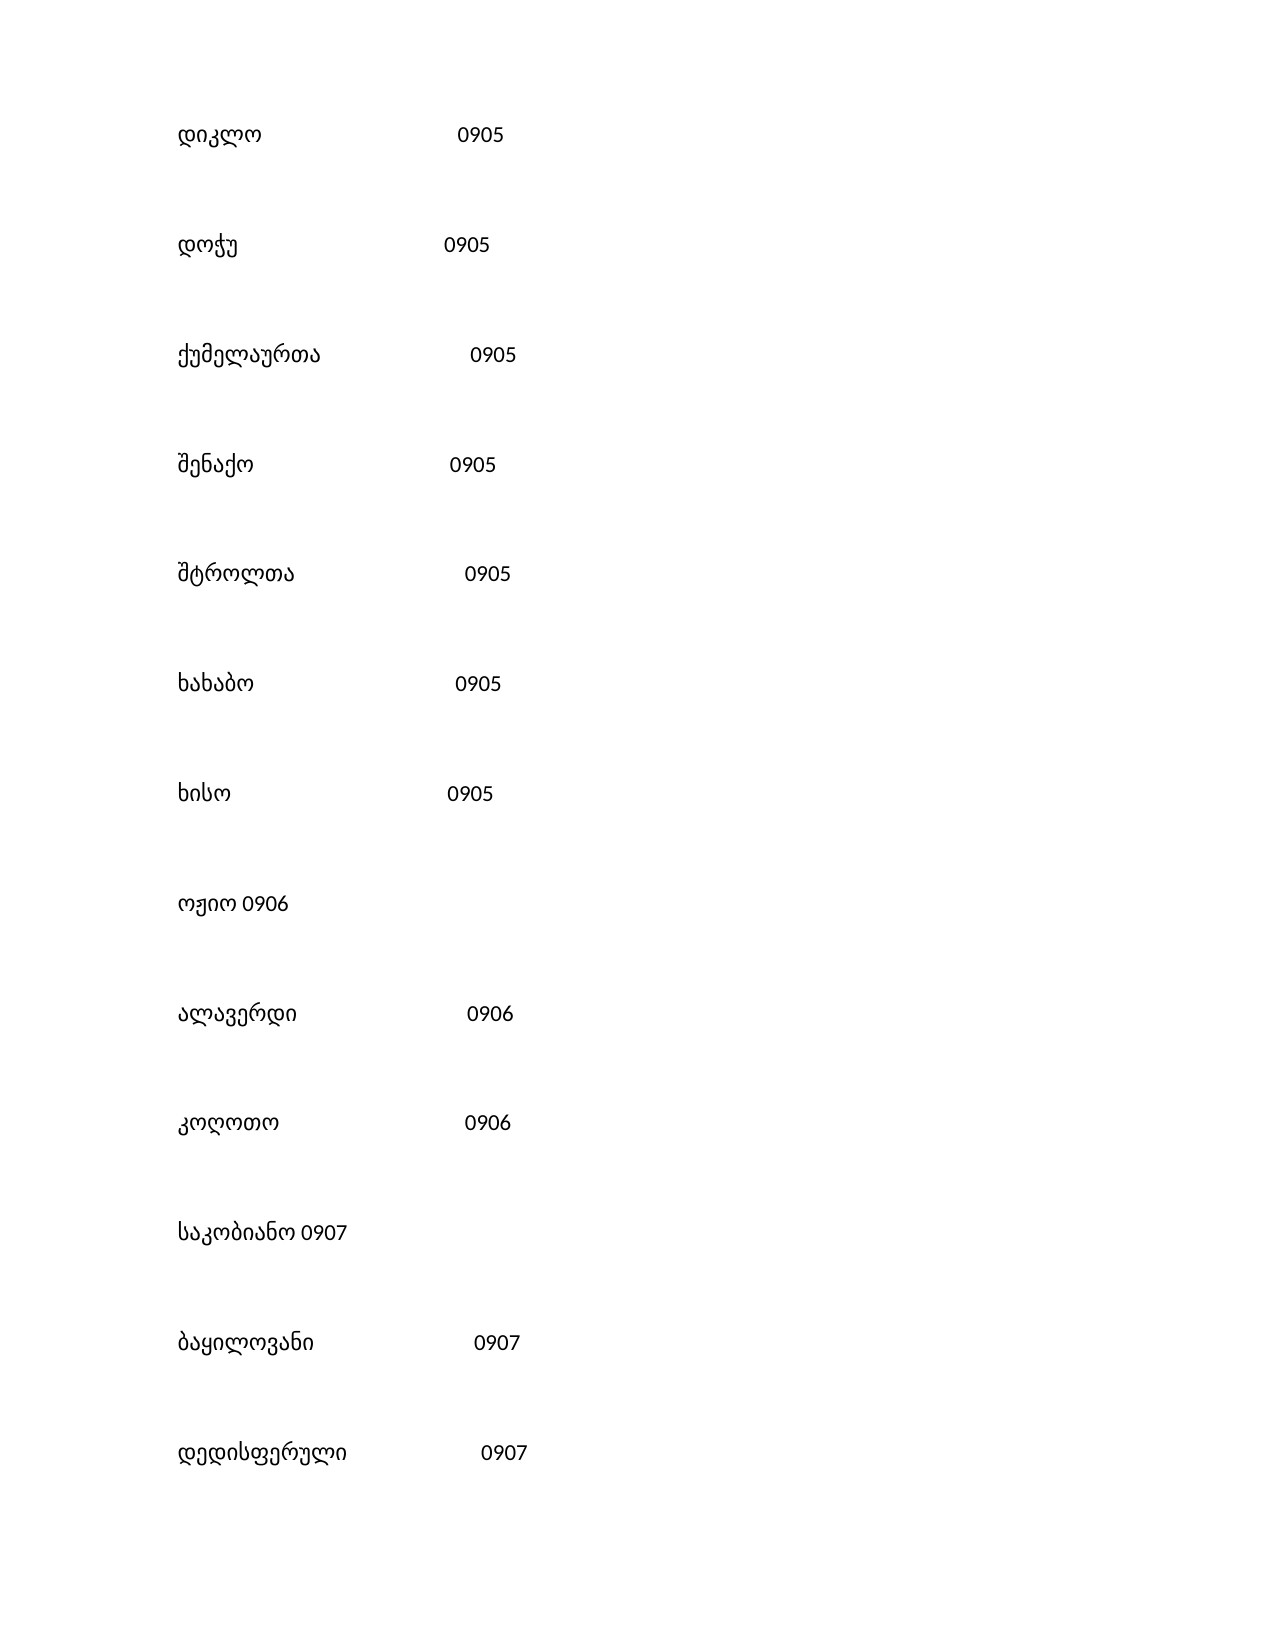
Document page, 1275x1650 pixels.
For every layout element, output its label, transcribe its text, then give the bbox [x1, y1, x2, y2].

text შენაქო 0905 [177, 447, 1186, 479]
text ხახაბო 0905 [177, 667, 1186, 698]
text დოჭუ 0905 [177, 228, 1186, 259]
text ოჟიო 0906 [177, 887, 1186, 918]
text ხისო 0905 [177, 777, 1186, 808]
text საკობიანო 0907 [177, 1216, 1186, 1247]
text დედისფერული 0907 [177, 1436, 1186, 1467]
text კოღოთო 0906 [177, 1106, 1186, 1137]
text შტროლთა 0905 [177, 557, 1186, 588]
text ალავერდი 0906 [177, 996, 1186, 1028]
text ბაყილოვანი 0907 [177, 1326, 1186, 1357]
text ქუმელაურთა 0905 [177, 338, 1186, 369]
text დიკლო 0905 [177, 118, 1186, 149]
